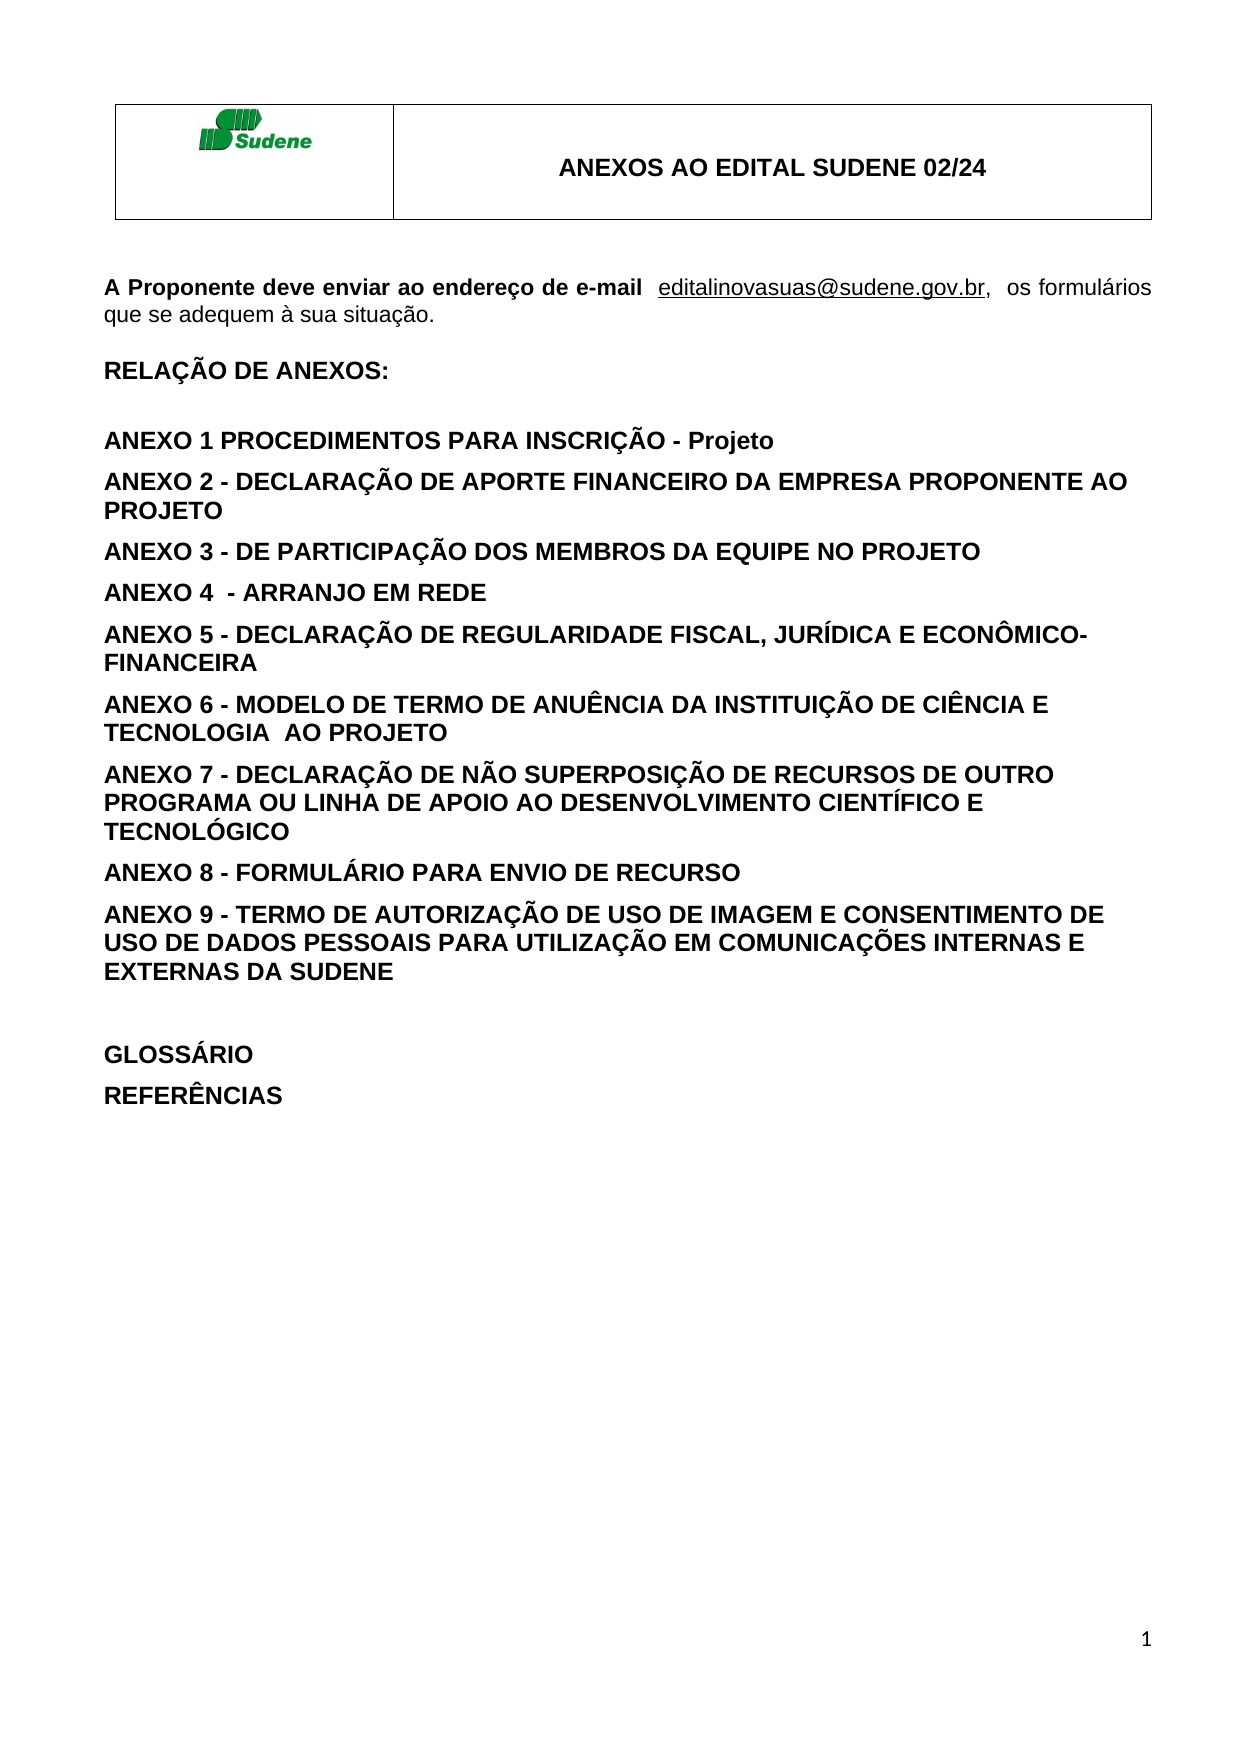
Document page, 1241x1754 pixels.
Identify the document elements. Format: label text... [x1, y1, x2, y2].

text GLOSSÁRIO [103, 1039, 1152, 1068]
text ANEXO 2 - DECLARAÇÃO DE APORTE FINANCEIRO DA EMPRESA PROPONENTE AO PROJETO [103, 467, 1152, 524]
text RELAÇÃO DE ANEXOS: [103, 356, 1152, 384]
text ANEXO 3 - DE PARTICIPAÇÃO DOS MEMBROS DA EQUIPE NO PROJETO [103, 537, 1152, 566]
text ANEXO 5 - DECLARAÇÃO DE REGULARIDADE FISCAL, JURÍDICA E ECONÔMICO-FINANCEIRA [103, 619, 1152, 677]
text ANEXO 4 - ARRANJO EM REDE [103, 578, 1152, 607]
text ANEXO 6 - MODELO DE TERMO DE ANUÊNCIA DA INSTITUIÇÃO DE CIÊNCIA E TECNOLOGIA AO PROJETO [103, 689, 1152, 747]
text ANEXO 9 - TERMO DE AUTORIZAÇÃO DE USO DE IMAGEM E CONSENTIMENTO DE USO DE DADOS PESSOAIS PARA UTILIZAÇÃO EM COMUNICAÇÕES INTERNAS E EXTERNAS DA SUDENE [103, 899, 1152, 986]
text A Proponente deve enviar ao endereço de e-mail editalinovasuas@sudene.gov.br, os formulários que se adequem à sua situação. [103, 274, 1152, 327]
text ANEXO 7 - DECLARAÇÃO DE NÃO SUPERPOSIÇÃO DE RECURSOS DE OUTRO PROGRAMA OU LINHA DE APOIO AO DESENVOLVIMENTO CIENTÍFICO E TECNOLÓGICO [103, 759, 1152, 846]
text ANEXO 8 - FORMULÁRIO PARA ENVIO DE RECURSO [103, 858, 1152, 887]
text REFERÊNCIAS [103, 1081, 1152, 1109]
picture [192, 105, 316, 156]
text ANEXO 1 PROCEDIMENTOS PARA INSCRIÇÃO - Projeto [103, 426, 1152, 454]
